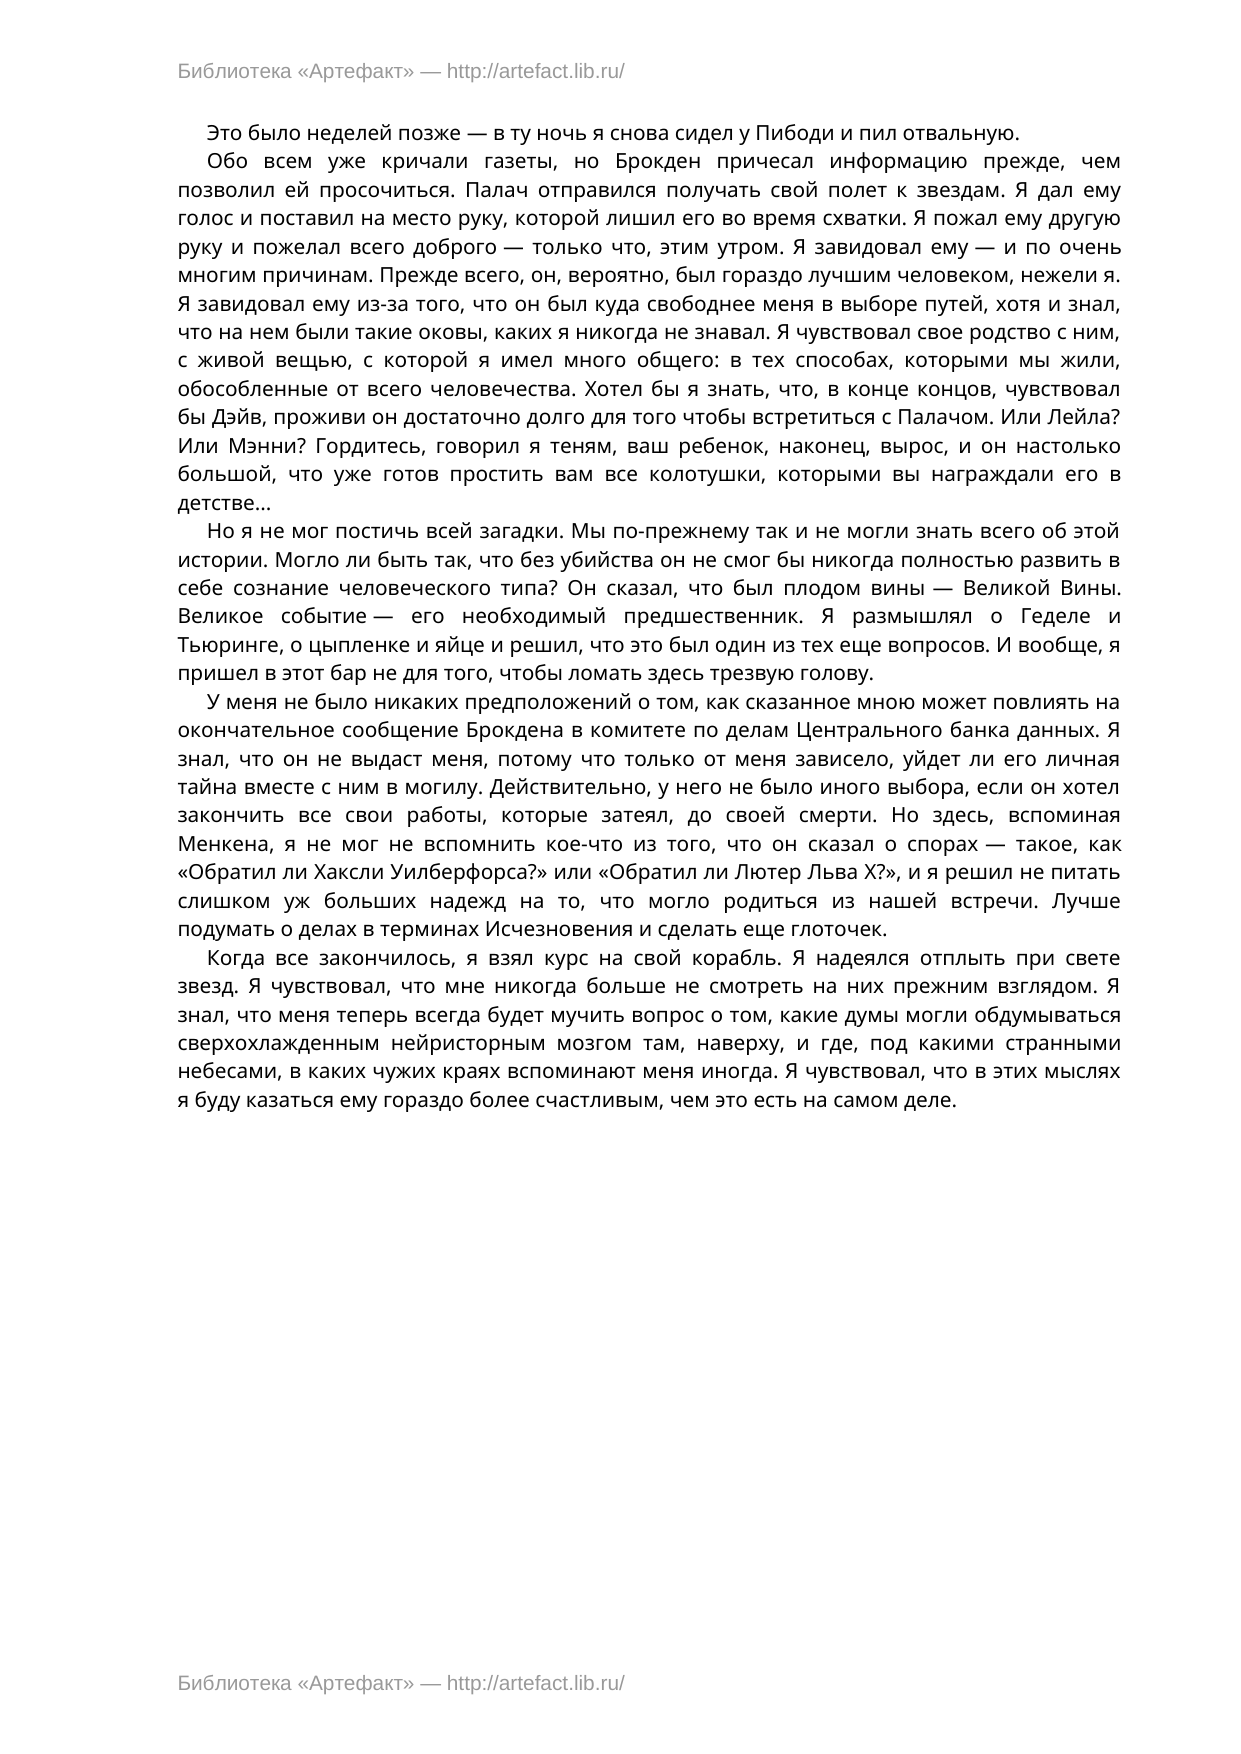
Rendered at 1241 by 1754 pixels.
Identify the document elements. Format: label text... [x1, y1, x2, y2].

text Это было неделей позже — в ту ночь я снова сидел у Пибоди и пил отвальную. [177, 118, 1122, 147]
text Когда все закончилось, я взял курс на свой корабль. Я надеялся отплыть при свете звезд. Я чувствовал, что мне никогда больше не смотреть на них прежним взглядом. Я знал, что меня теперь всегда будет мучить вопрос о том, какие думы могли обдумываться сверхохлажденным нейристорным мозгом там, наверху, и где, под какими странными небесами, в каких чужих краях вспоминают меня иногда. Я чувствовал, что в этих мыслях я буду казаться ему гораздо более счастливым, чем это есть на самом деле. [177, 943, 1122, 1113]
text У меня не было никаких предположений о том, как сказанное мною может повлиять на окончательное сообщение Брокдена в комитете по делам Центрального банка данных. Я знал, что он не выдаст меня, потому что только от меня зависело, уйдет ли его личная тайна вместе с ним в могилу. Действительно, у него не было иного выбора, если он хотел закончить все свои работы, которые затеял, до своей смерти. Но здесь, вспоминая Менкена, я не мог не вспомнить кое-что из того, что он сказал о спорах — такое, как «Обратил ли Хаксли Уилберфорса?» или «Обратил ли Лютер Льва Х?», и я решил не питать слишком уж больших надежд на то, что могло родиться из нашей встречи. Лучше подумать о делах в терминах Исчезновения и сделать еще глоточек. [177, 687, 1122, 943]
text Но я не мог постичь всей загадки. Мы по-прежнему так и не могли знать всего об этой истории. Могло ли быть так, что без убийства он не смог бы никогда полностью развить в себе сознание человеческого типа? Он сказал, что был плодом вины — Великой Вины. Великое событие — его необходимый предшественник. Я размышлял о Геделе и Тьюринге, о цыпленке и яйце и решил, что это был один из тех еще вопросов. И вообще, я пришел в этот бар не для того, чтобы ломать здесь трезвую голову. [177, 516, 1122, 687]
text Обо всем уже кричали газеты, но Брокден причесал информацию прежде, чем позволил ей просочиться. Палач отправился получать свой полет к звездам. Я дал ему голос и поставил на место руку, которой лишил его во время схватки. Я пожал ему другую руку и пожелал всего доброго — только что, этим утром. Я завидовал ему — и по очень многим причинам. Прежде всего, он, вероятно, был гораздо лучшим человеком, нежели я. Я завидовал ему из-за того, что он был куда свободнее меня в выборе путей, хотя и знал, что на нем были такие оковы, каких я никогда не знавал. Я чувствовал свое родство с ним, с живой вещью, с которой я имел много общего: в тех способах, которыми мы жили, обособленные от всего человечества. Хотел бы я знать, что, в конце концов, чувствовал бы Дэйв, проживи он достаточно долго для того чтобы встретиться с Палачом. Или Лейла? Или Мэнни? Гордитесь, говорил я теням, ваш ребенок, наконец, вырос, и он настолько большой, что уже готов простить вам все колотушки, которыми вы награждали его в детстве... [177, 147, 1122, 516]
